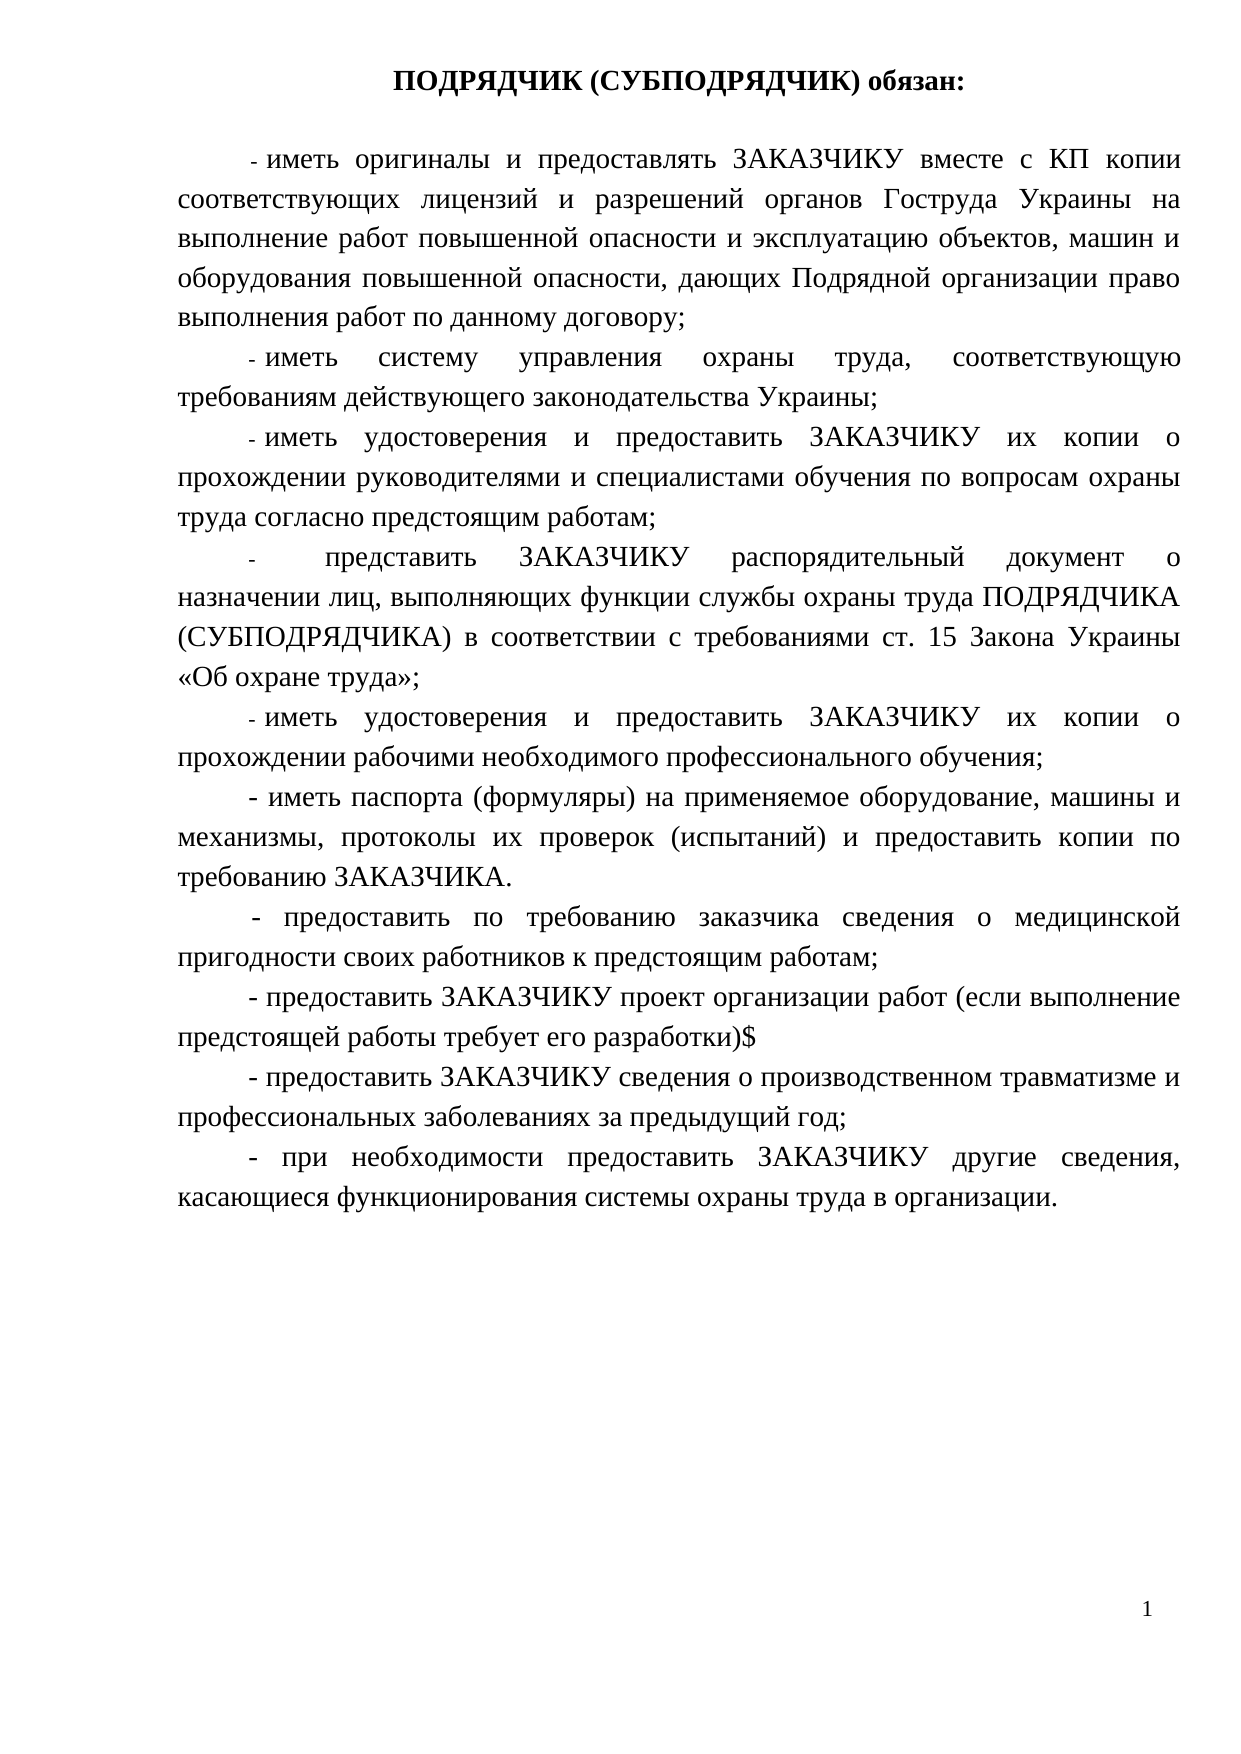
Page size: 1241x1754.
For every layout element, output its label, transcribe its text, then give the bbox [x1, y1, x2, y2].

list иметь оригиналы и предоставлять ЗАКАЗЧИКУ вместе с КП копии соответствующих лицензий и разрешений органов Гоструда Украины на выполнение работ повышенной опасности и эксплуатацию объектов, машин и оборудования повышенной опасности, дающих Подрядной организации право выполнения работ по данному договору; [177, 137, 1181, 334]
text - предоставить ЗАКАЗЧИКУ проект организации работ (если выполнение предстоящей работы требует его разработки)$ [177, 974, 1181, 1054]
text - при необходимости предоставить ЗАКАЗЧИКУ другие сведения, касающиеся функционирования системы охраны труда в организации. [177, 1134, 1181, 1214]
text ПОДРЯДЧИК (СУБПОДРЯДЧИК) обязан: [177, 59, 1181, 98]
list представить ЗАКАЗЧИКУ распорядительный документ о назначении лиц, выполняющих функции службы охраны труда ПОДРЯДЧИКА (СУБПОДРЯДЧИКА) в соответствии с требованиями ст. 15 Закона Украины «Об охране труда»; [177, 534, 1181, 694]
list иметь удостоверения и предоставить ЗАКАЗЧИКУ их копии о прохождении рабочими необходимого профессионального обучения; [177, 694, 1181, 774]
text - предоставить ЗАКАЗЧИКУ сведения о производственном травматизме и профессиональных заболеваниях за предыдущий год; [177, 1054, 1181, 1134]
text - иметь паспорта (формуляры) на применяемое оборудование, машины и механизмы, протоколы их проверок (испытаний) и предоставить копии по требованию ЗАКАЗЧИКА. [177, 774, 1181, 894]
text - предоставить по требованию заказчика сведения о медицинской пригодности своих работников к предстоящим работам; [177, 894, 1181, 974]
list иметь удостоверения и предоставить ЗАКАЗЧИКУ их копии о прохождении руководителями и специалистами обучения по вопросам охраны труда согласно предстоящим работам; [177, 414, 1181, 534]
list иметь систему управления охраны труда, соответствующую требованиям действующего законодательства Украины; [177, 334, 1181, 414]
